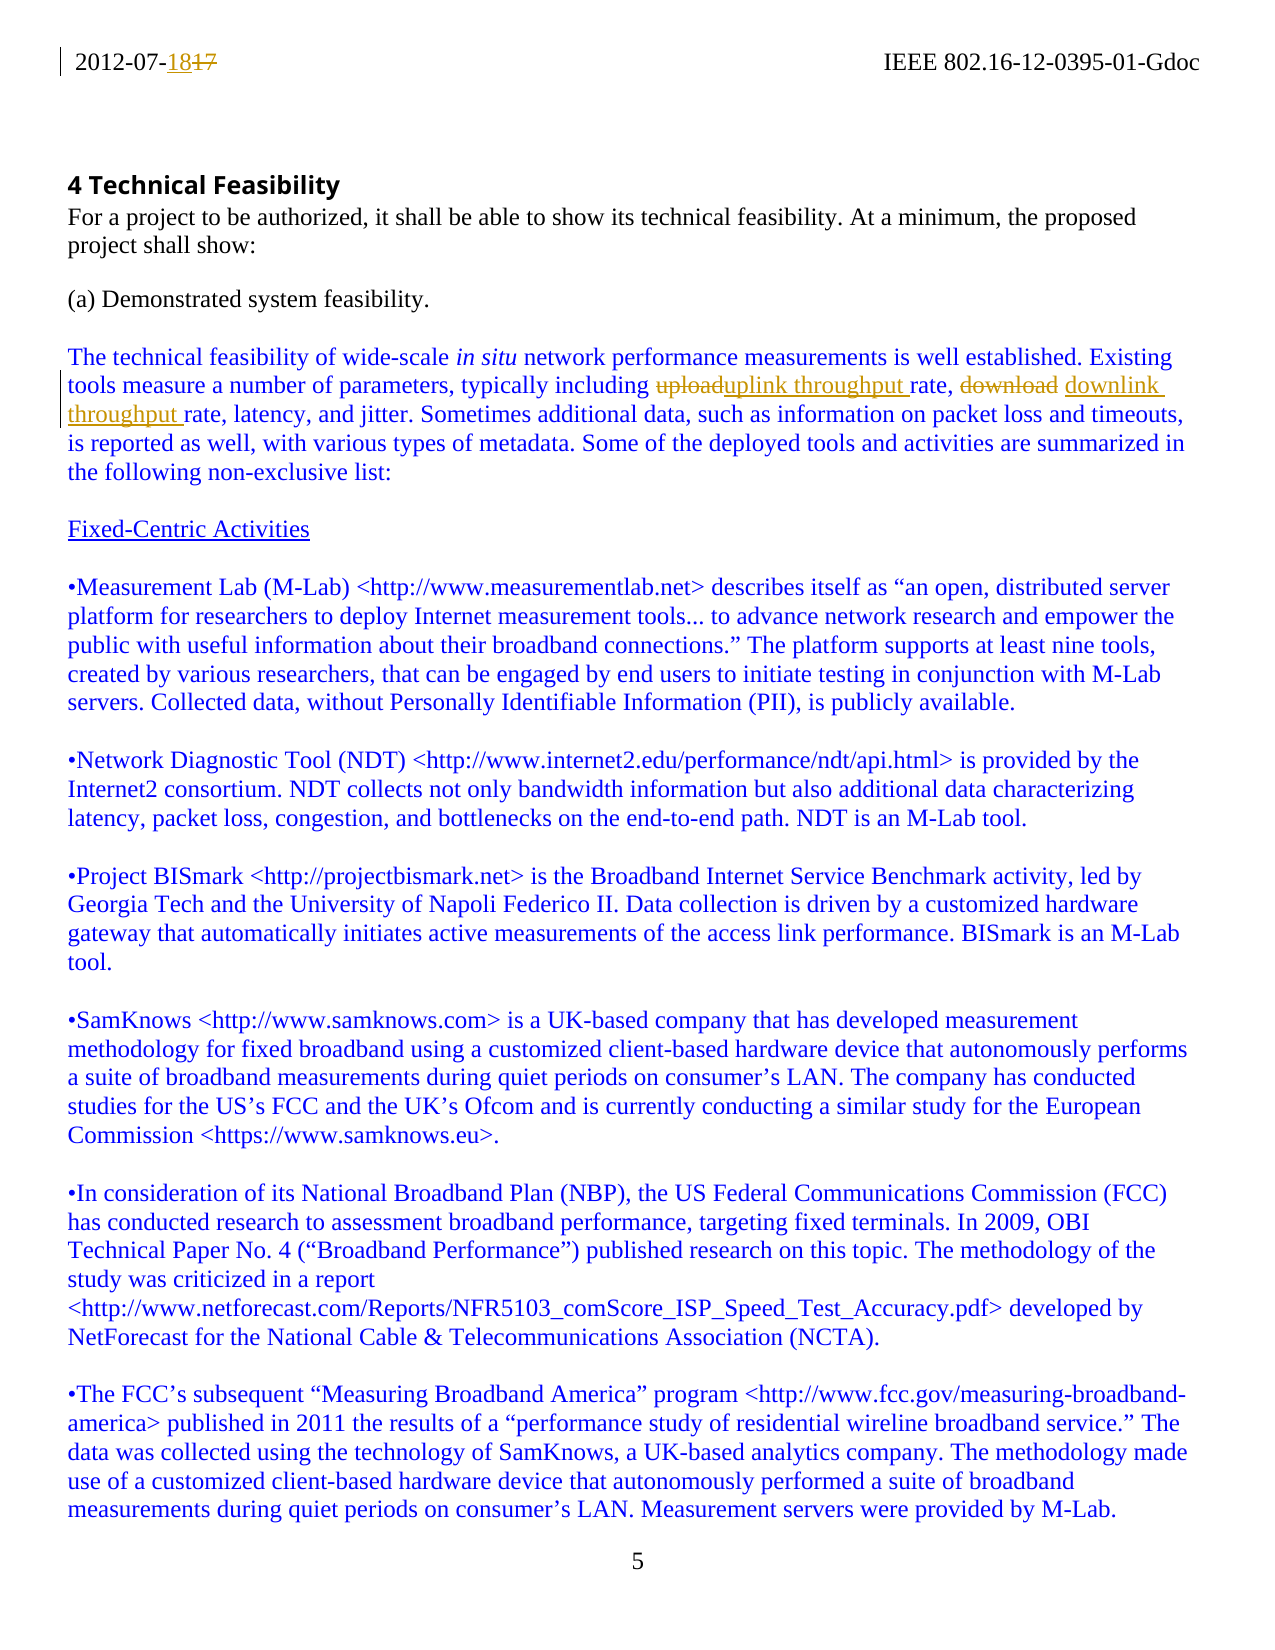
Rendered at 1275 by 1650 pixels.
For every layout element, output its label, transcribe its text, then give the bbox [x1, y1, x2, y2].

text For a project to be authorized, it shall be able to show its technical feasibility. At a minimum, the proposed project shall show: [67, 202, 1200, 259]
text •In consideration of its National Broadband Plan (NBP), the US Federal Communications Commission (FCC) has conducted research to assessment broadband performance, targeting fixed terminals. In 2009, OBI Technical Paper No. 4 (“Broadband Performance”) published research on this topic. The methodology of the study was criticized in a report <http://www.netforecast.com/Reports/NFR5103_comScore_ISP_Speed_Test_Accuracy.pdf> developed by NetForecast for the National Cable & Telecommunications Association (NCTA). [67, 1178, 1200, 1350]
text The technical feasibility of wide-scale in situ network performance measurements is well established. Existing tools measure a number of parameters, typically including rate, rate, latency, and jitter. Sometimes additional data, such as information on packet loss and timeouts, is reported as well, with various types of metadata. Some of the deployed tools and activities are summarized in the following non-exclusive list: [67, 342, 1200, 485]
text Fixed-Centric Activities [67, 514, 1200, 543]
text •Project BISmark <http://projectbismark.net> is the Broadband Internet Service Benchmark activity, led by Georgia Tech and the University of Napoli Federico II. Data collection is driven by a customized hardware gateway that automatically initiates active measurements of the access link performance. BISmark is an M-Lab tool. [67, 861, 1200, 976]
text (a) Demonstrated system feasibility. [67, 284, 1200, 312]
text •Measurement Lab (M-Lab) <http://www.measurementlab.net> describes itself as “an open, distributed server platform for researchers to deploy Internet measurement tools... to advance network research and empower the public with useful information about their broadband connections.” The platform supports at least nine tools, created by various researchers, that can be engaged by end users to initiate testing in conjunction with M-Lab servers. Collected data, without Personally Identifiable Information (PII), is publicly available. [67, 572, 1200, 716]
text •Network Diagnostic Tool (NDT) <http://www.internet2.edu/performance/ndt/api.html> is provided by the Internet2 consortium. NDT collects not only bandwidth information but also additional data characterizing latency, packet loss, congestion, and bottlenecks on the end-to-end path. NDT is an M-Lab tool. [67, 745, 1200, 832]
text •SamKnows <http://www.samknows.com> is a UK-based company that has developed measurement methodology for fixed broadband using a customized client-based hardware device that autonomously performs a suite of broadband measurements during quiet periods on consumer’s LAN. The company has conducted studies for the US’s FCC and the UK’s Ofcom and is currently conducting a similar study for the European Commission <https://www.samknows.eu>. [67, 1005, 1200, 1149]
text 4 Technical Feasibility [67, 167, 1200, 201]
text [67, 1379, 1200, 1523]
